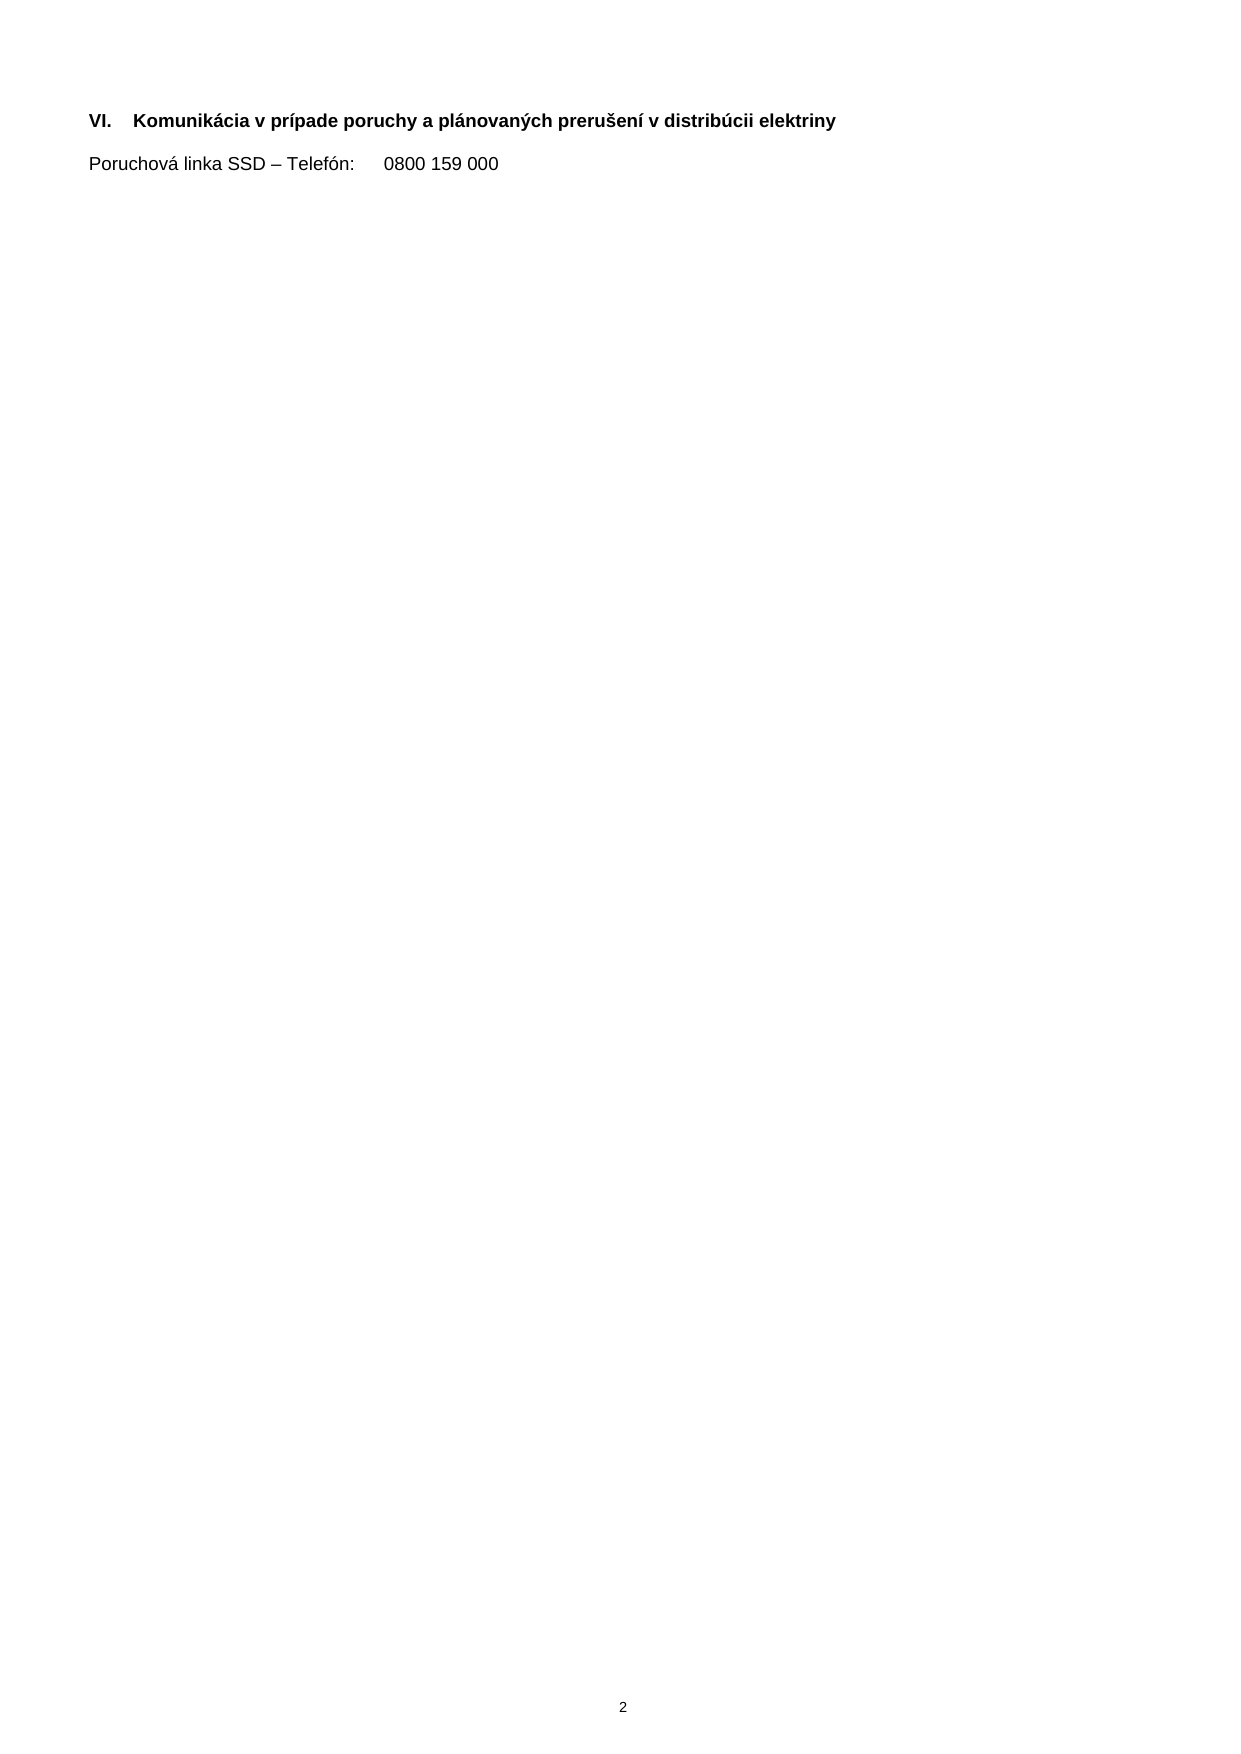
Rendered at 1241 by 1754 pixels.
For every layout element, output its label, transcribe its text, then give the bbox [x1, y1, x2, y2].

text Komunikácia v prípade poruchy a plánovaných prerušení v distribúcii elektriny [89, 109, 1152, 131]
list Poruchová linka SSD – Telefón: 0800 159 000 [89, 153, 1152, 174]
